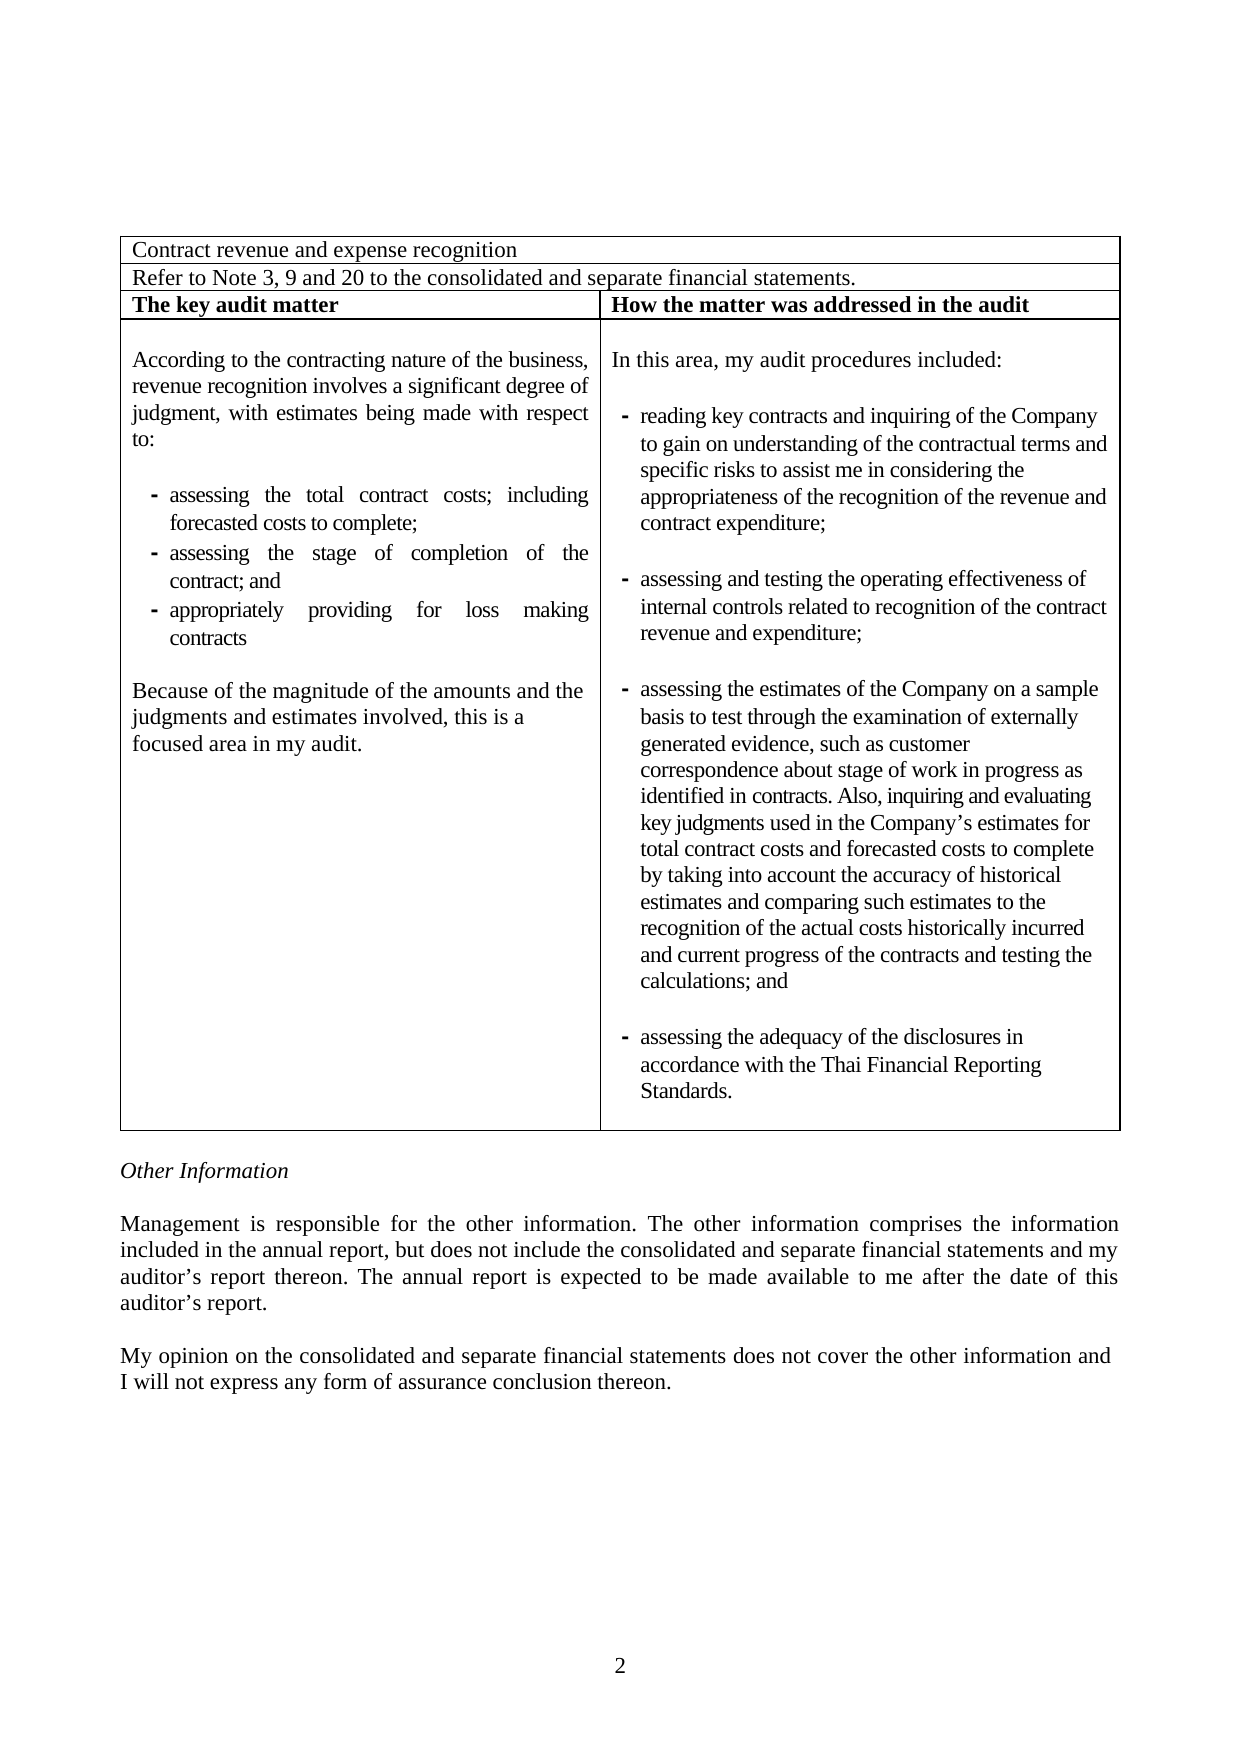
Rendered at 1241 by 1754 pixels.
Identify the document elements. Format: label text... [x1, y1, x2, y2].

table_header According to the contracting nature of the business, revenue recognition involves a significant degree of judgment, with estimates being made with respect to: assessing the total contract costs; including forecasted costs to complete; assessing the stage of completion of the contract; and appropriately providing for loss making contracts Because of the magnitude of the amounts and the judgments and estimates involved, this is a focused area in my audit. [121, 320, 600, 1130]
table_header Contract revenue and expense recognition [121, 237, 1119, 263]
table_cell Refer to Note 3, 9 and 20 to the consolidated and separate financial statements. [121, 264, 1119, 290]
text Other Information [120, 1157, 1120, 1184]
table_cell How the matter was addressed in the audit [601, 291, 1119, 318]
table_cell The key audit matter [121, 291, 599, 318]
text My opinion on the consolidated and separate financial statements does not cover the other information and I will not express any form of assurance conclusion thereon. [120, 1342, 1120, 1394]
text Management is responsible for the other information. The other information comprises the information included in the annual report, but does not include the consolidated and separate financial statements and my auditor’s report thereon. The annual report is expected to be made available to me after the date of this auditor’s report. [120, 1210, 1120, 1316]
table_header In this area, my audit procedures included: reading key contracts and inquiring of the Company to gain on understanding of the contractual terms and specific risks to assist me in considering the appropriateness of the recognition of the revenue and contract expenditure; assessing and testing the operating effectiveness of internal controls related to recognition of the contract revenue and expenditure; assessing the estimates of the Company on a sample basis to test through the examination of externally generated evidence, such as customer correspondence about stage of work in progress as identified in contracts. Also, inquiring and evaluating key judgments used in the Company’s estimates for total contract costs and forecasted costs to complete by taking into account the accuracy of historical estimates and comparing such estimates to the recognition of the actual costs historically incurred and current progress of the contracts and testing the calculations; and assessing the adequacy of the disclosures in accordance with the Thai Financial Reporting Standards. [601, 320, 1119, 1130]
